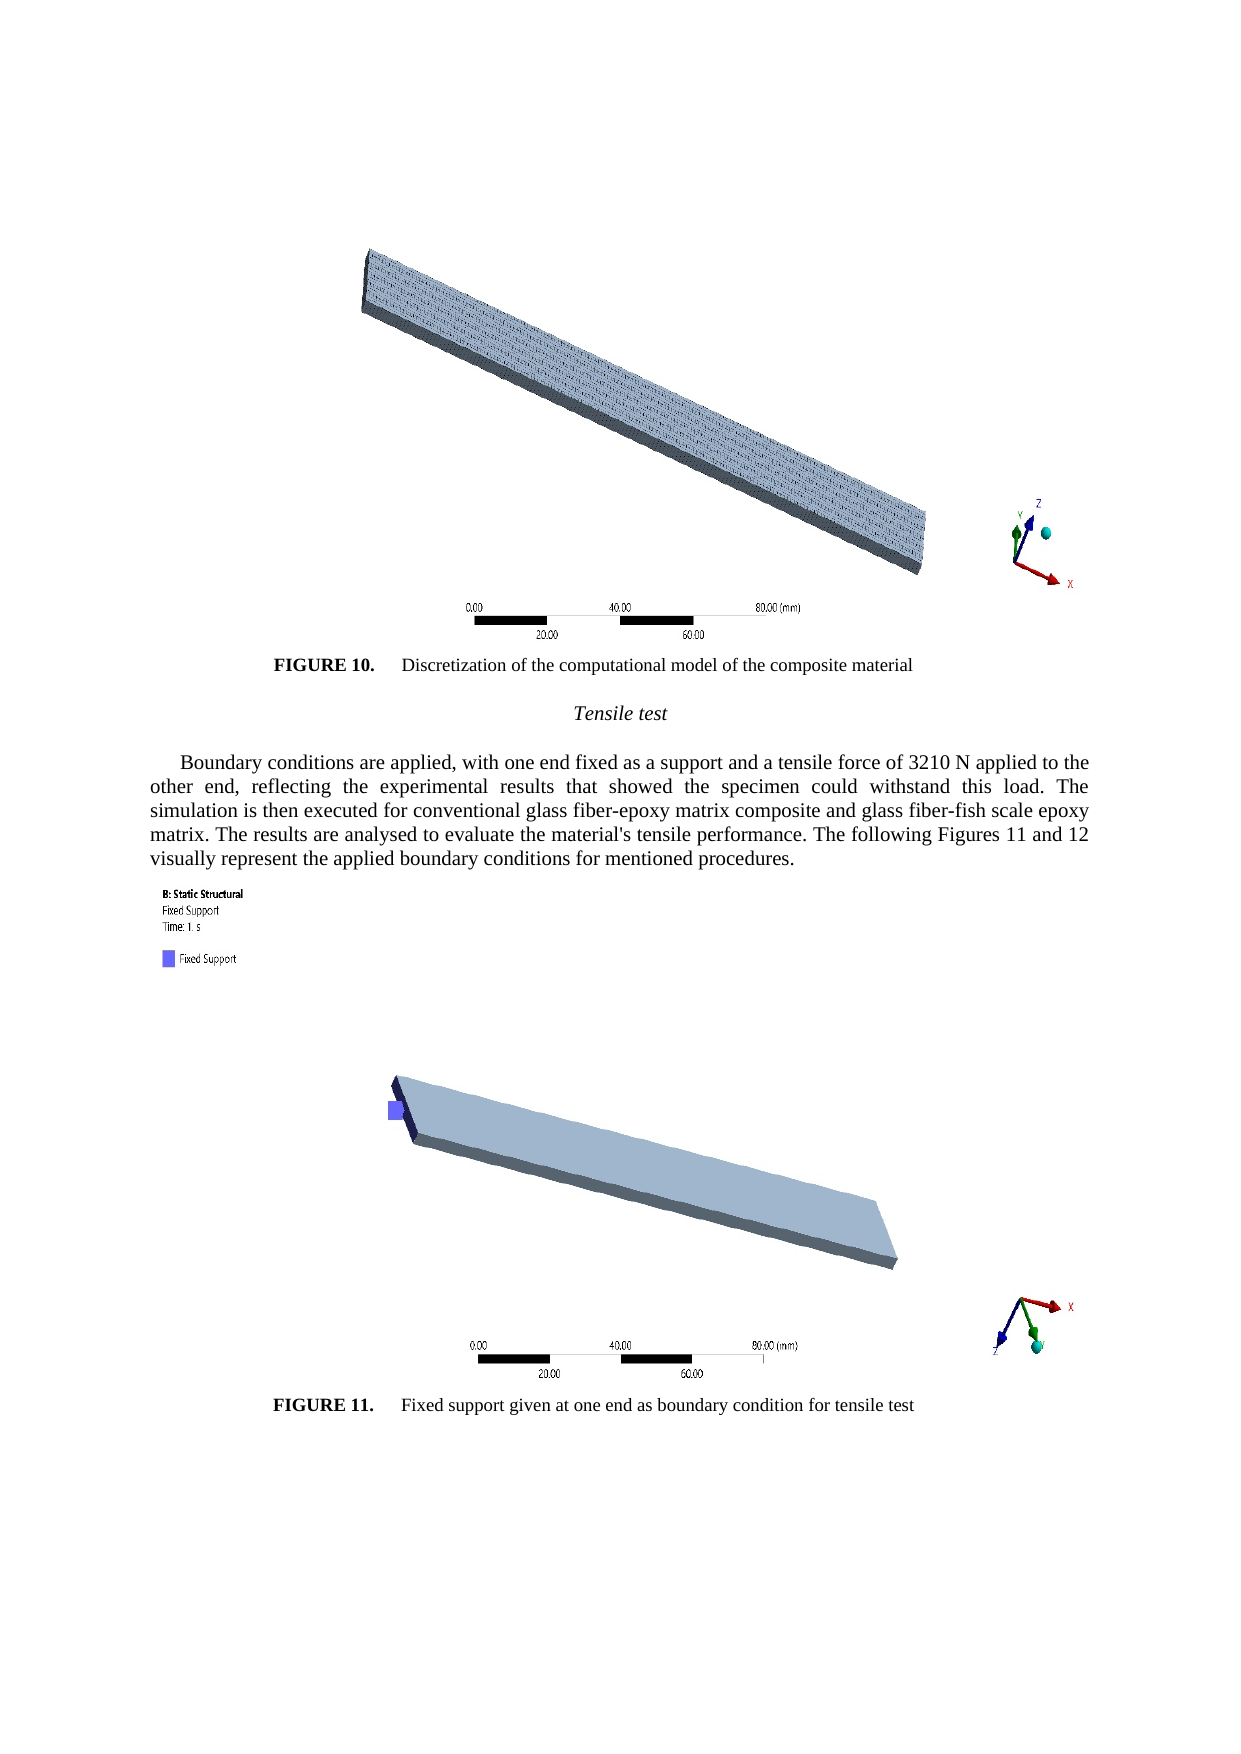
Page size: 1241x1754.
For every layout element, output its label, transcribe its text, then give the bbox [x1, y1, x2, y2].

text Boundary conditions are applied, with one end fixed as a support and a tensile force of 3210 N applied to the other end, reflecting the experimental results that showed the specimen could withstand this load. The simulation is then executed for conventional glass fiber-epoxy matrix composite and glass fiber-fish scale epoxy matrix. The results are analysed to evaluate the material's tensile performance. The following Figures 11 and 12 visually represent the applied boundary conditions for mentioned procedures. [150, 750, 1090, 870]
picture [156, 150, 1084, 642]
subtitle Tensile test [150, 701, 1090, 725]
text Fixed support given at one end as boundary condition for tensile test [150, 1393, 1090, 1415]
picture [150, 870, 1091, 1381]
text Discretization of the computational model of the composite material [150, 654, 1090, 676]
